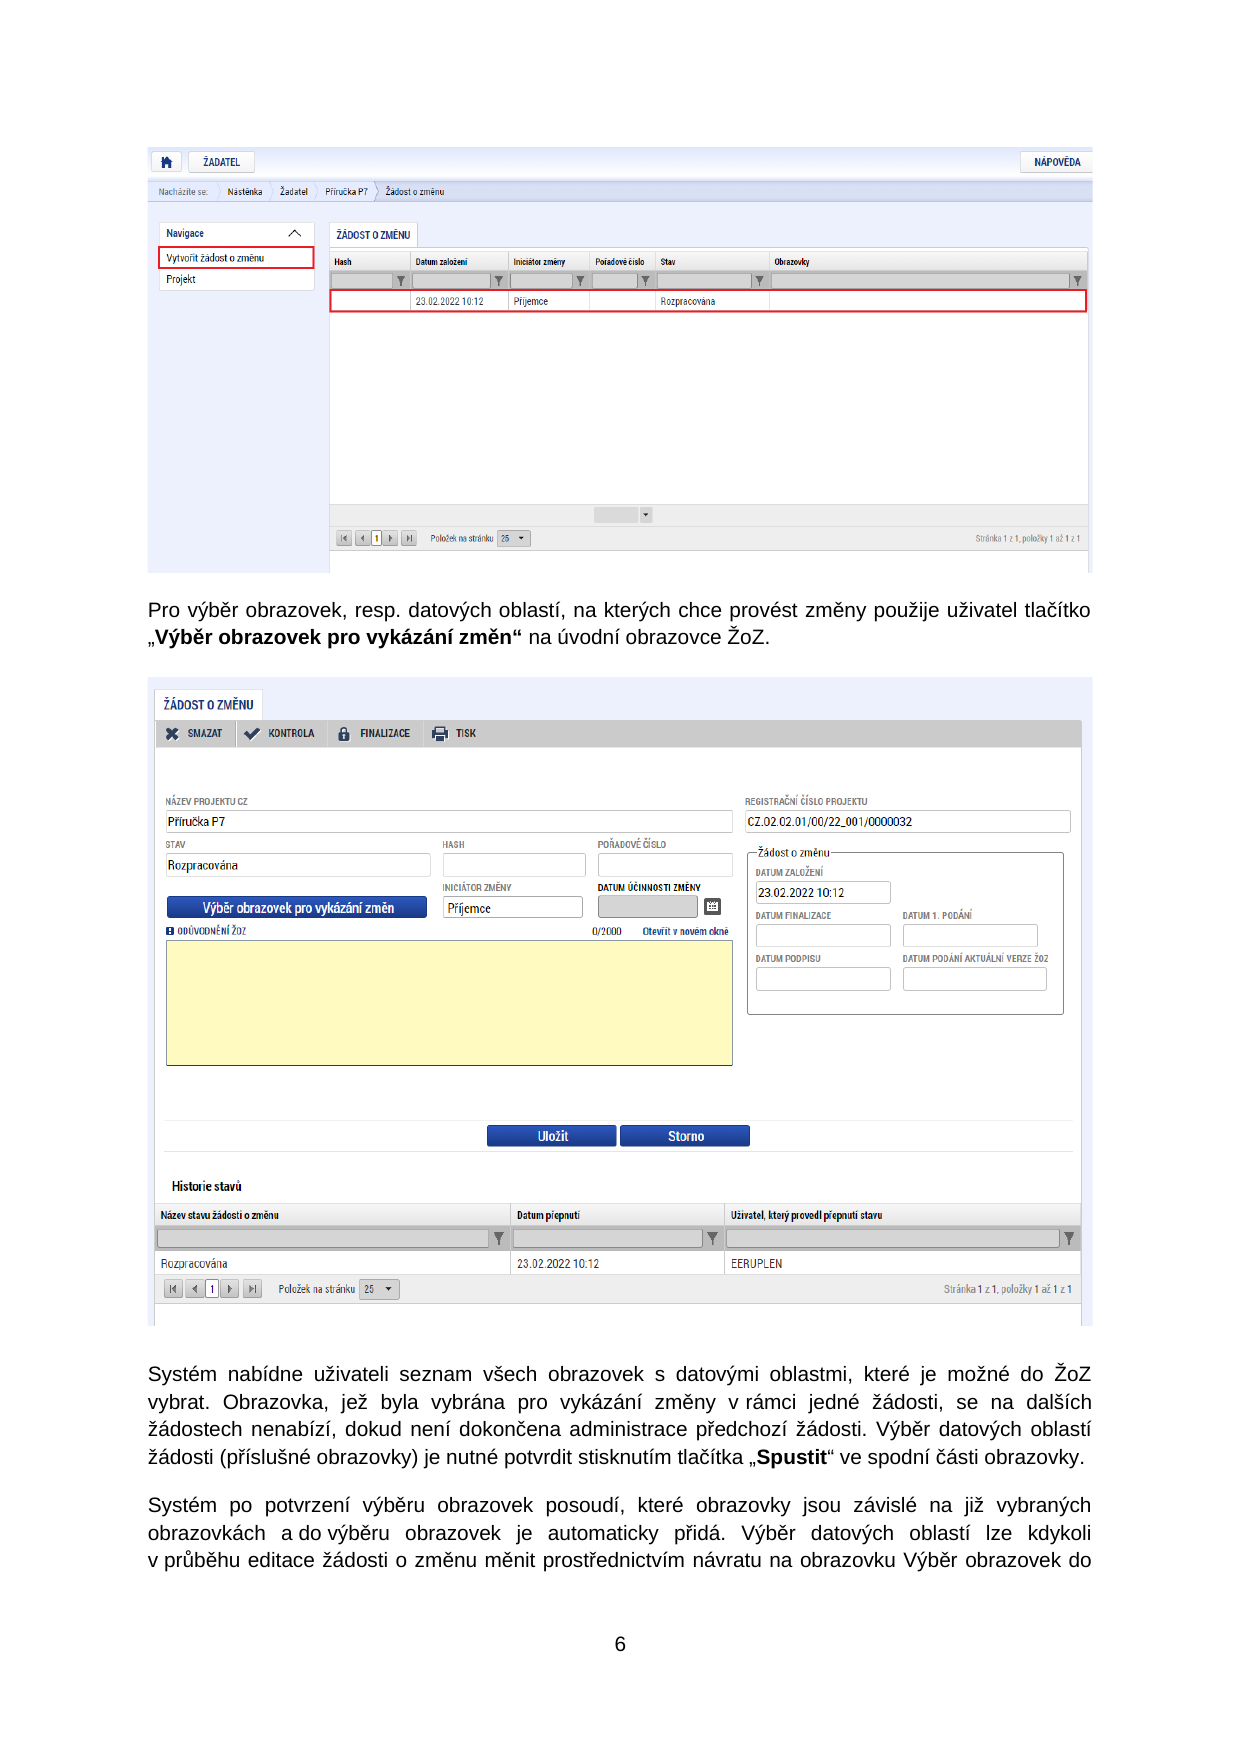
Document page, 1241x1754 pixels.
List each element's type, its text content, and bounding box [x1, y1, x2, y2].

text Systém nabídne uživateli seznam všech obrazovek s datovými oblastmi, které je možné do ŽoZ vybrat. Obrazovka, jež byla vybrána pro vykázání změny v rámci jedné žádosti, se na dalších žádostech nenabízí, dokud není dokončena administrace předchozí žádosti. Výběr datových oblastí žádosti (příslušné obrazovky) je nutné potvrdit stisknutím tlačítka „Spustit“ ve spodní části obrazovky. [148, 1362, 1093, 1469]
picture [147, 147, 1093, 573]
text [148, 1493, 1093, 1572]
picture [147, 677, 1093, 1326]
text Pro výběr obrazovek, resp. datových oblastí, na kterých chce provést změny použije uživatel tlačítko „Výběr obrazovek pro vykázání změn“ na úvodní obrazovce ŽoZ. [148, 597, 1093, 649]
